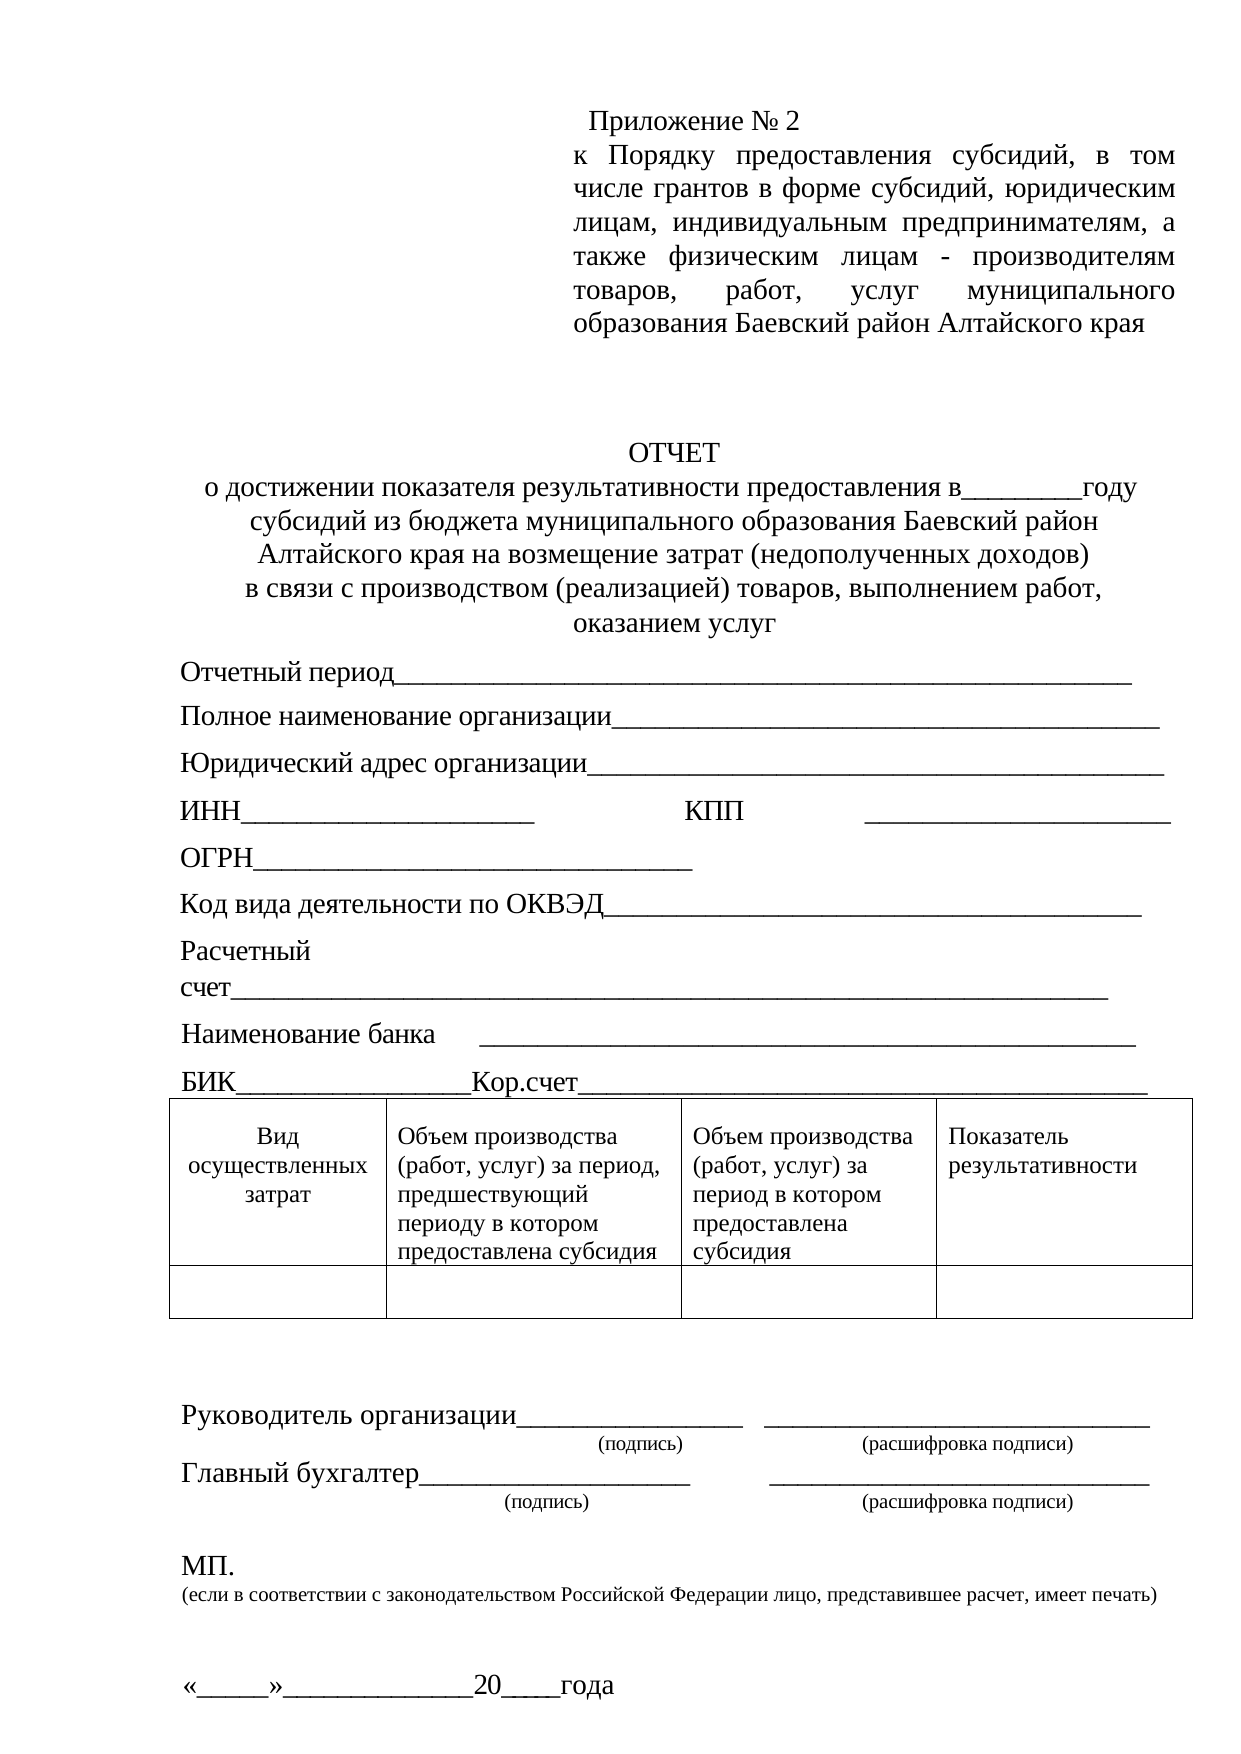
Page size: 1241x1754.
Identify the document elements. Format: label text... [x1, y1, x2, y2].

text Отчетный период____________________________________________________ [180, 654, 1181, 687]
text Приложение № 2 [588, 103, 1181, 137]
text БИК Кор.счет [181, 1064, 1181, 1098]
text Алтайского края на возмещение затрат (недополученных доходов) [179, 537, 1167, 571]
text оказанием услуг [179, 605, 1170, 639]
table_cell [937, 1266, 1192, 1317]
text ОГРН [180, 830, 1181, 877]
text субсидий из бюджета муниципального образования Баевский район [179, 503, 1169, 537]
table_header Объем производства (работ, услуг) за период, предшествующий периоду в котором предоставлена субсидия [387, 1099, 681, 1265]
text (если в соответствии с законодательством Российской Федерации лицо, представившее расчет, имеет печать) [182, 1582, 1181, 1606]
table_cell [170, 1266, 386, 1317]
text Полное наименование организации [180, 687, 1181, 735]
text (подпись) (расшифровка подписи) [598, 1431, 1181, 1455]
text Руководитель организации [181, 1397, 1181, 1431]
text в связи с производством (реализацией) товаров, выполнением работ, [179, 571, 1168, 604]
text счет [180, 969, 1181, 1003]
table_header Показатель результативности [937, 1099, 1192, 1265]
text « » 20 года [182, 1667, 1181, 1701]
text Наименование банка _____________________________________________ [181, 1017, 1181, 1050]
text Главный бухгалтер [181, 1455, 1181, 1489]
text к Порядку предоставления субсидий, в том числе грантов в форме субсидий, юридическим лицам, индивидуальным предпринимателям, а также физическим лицам - производителям товаров, работ, услуг муниципального образования Баевский район Алтайского края [573, 137, 1176, 340]
table_header Объем производства (работ, услуг) за период в котором предоставлена субсидия [682, 1099, 936, 1265]
text о достижении показателя результативности предоставления в году [204, 469, 1181, 503]
text МП. [181, 1548, 1181, 1582]
text Юридический адрес организации ___ [180, 735, 1181, 782]
table_cell [682, 1266, 936, 1317]
table_header Вид осуществленных затрат [170, 1099, 386, 1265]
text ИНН КПП [179, 783, 1181, 830]
text (подпись) (расшифровка подписи) [504, 1489, 1181, 1513]
text Код вида деятельности по ОКВЭД [179, 877, 1181, 923]
table_cell [387, 1266, 681, 1317]
text ОТЧЕТ [179, 436, 1169, 469]
text Расчетный [180, 923, 1181, 969]
